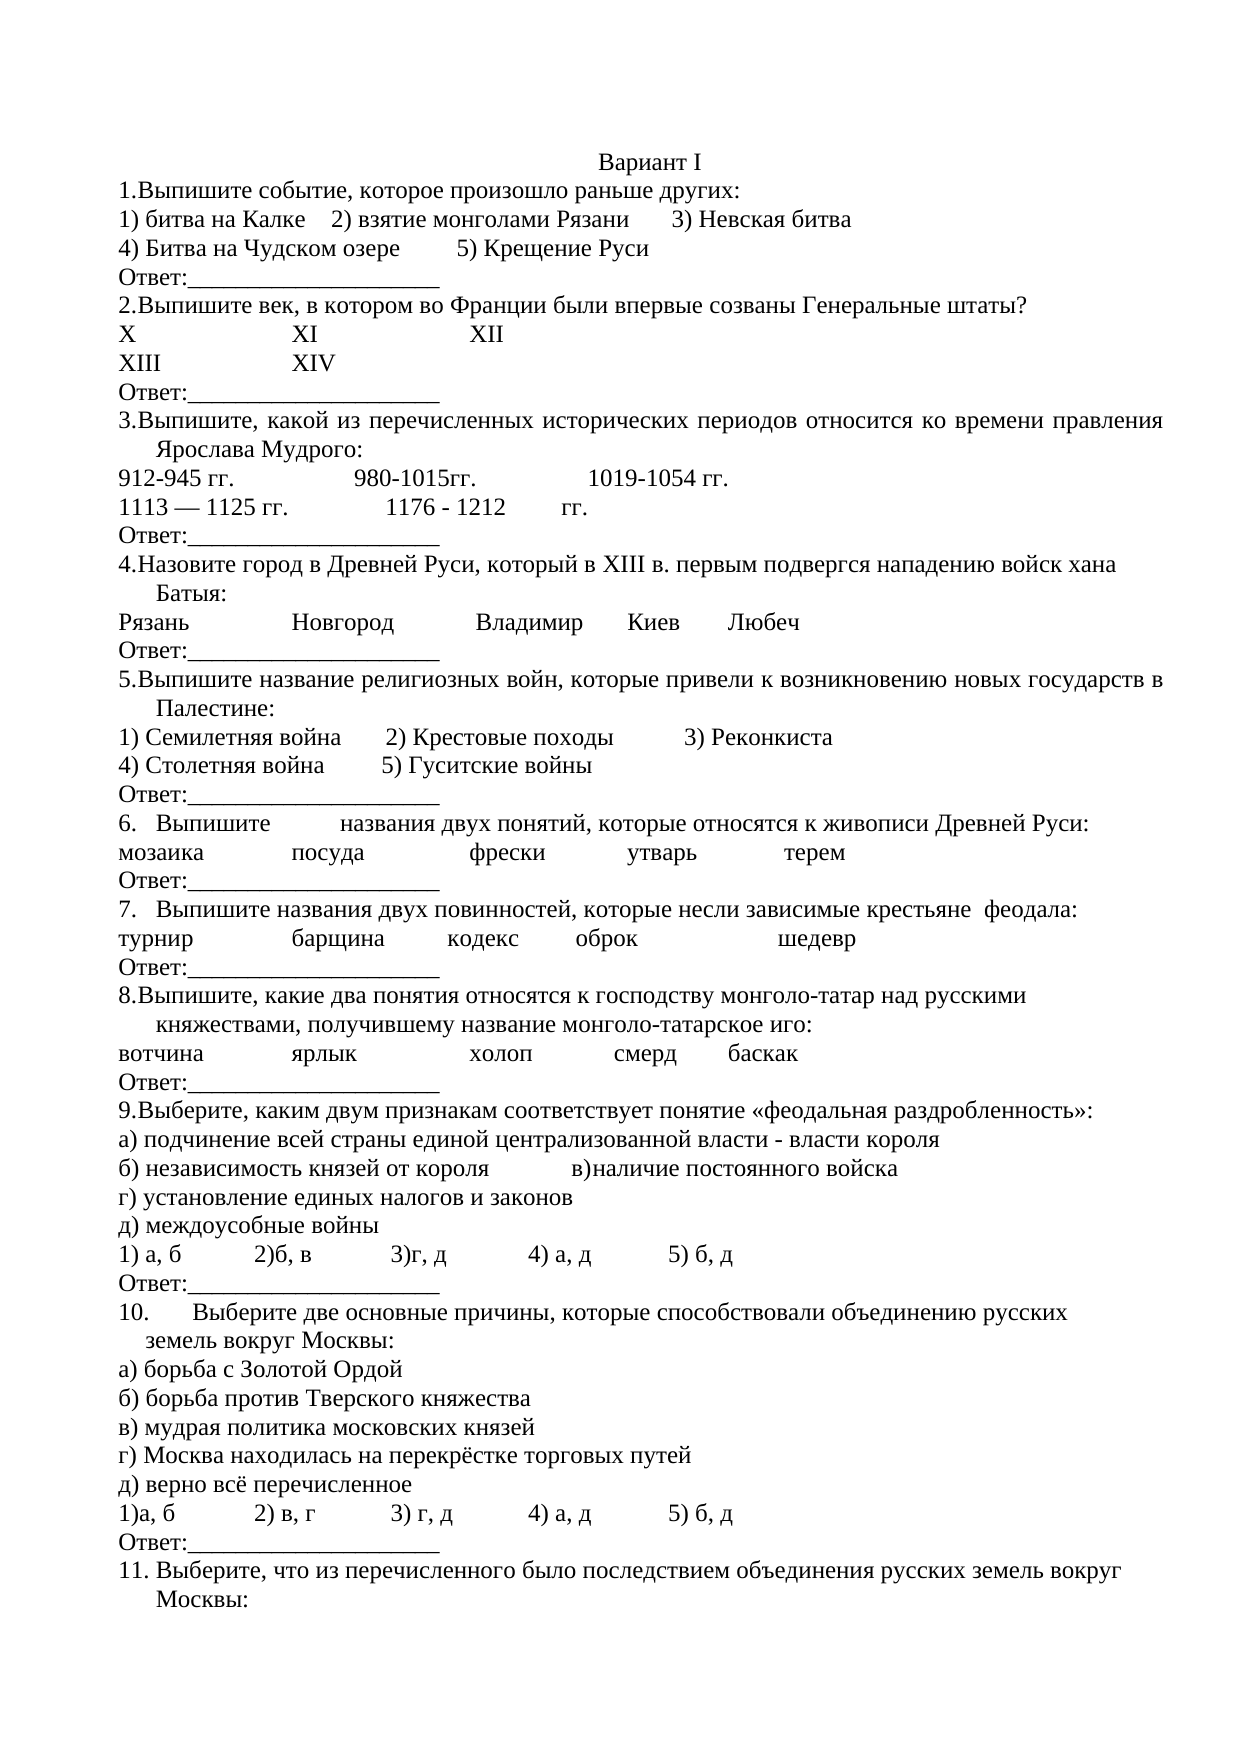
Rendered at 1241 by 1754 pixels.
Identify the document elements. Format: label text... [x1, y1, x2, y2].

text в) мудрая политика московских князей [118, 1412, 1181, 1441]
text Ответ: [118, 779, 1181, 808]
list Выпишите название религиозных войн, которые привели к возникновению новых государств в Палестине: [118, 664, 1164, 722]
text 1) а, б 2)б, в 3)г, д 4) а, д 5) б, д [118, 1239, 1181, 1268]
text Ответ: [118, 1527, 1181, 1556]
text д) верно всё перечисленное [118, 1469, 1181, 1498]
text г) установление единых налогов и законов [118, 1182, 1181, 1211]
text Ответ: [118, 1268, 1181, 1297]
text Ответ: [118, 377, 1181, 406]
list Выпишите век, в котором во Франции были впервые созваны Генеральные штаты? [118, 291, 1181, 319]
list Выпишите, какой из перечисленных исторических периодов относится ко времени правления Ярослава Мудрого: [118, 406, 1164, 463]
text а) борьба с Золотой Ордой [118, 1354, 1181, 1383]
list Выберите две основные причины, которые способствовали объединению русских земель вокруг Москвы: [118, 1297, 1129, 1354]
text Рязань Новгород Владимир Киев Любеч [118, 607, 1181, 636]
text Ответ: [118, 1067, 1181, 1096]
text 4) Столетняя война 5) Гуситские войны [118, 751, 1181, 779]
list Выпишите названия двух повинностей, которые несли зависимые крестьяне феодала: [118, 894, 1164, 923]
text Ответ: [118, 636, 1181, 664]
text б) независимость князей от короля в) наличие постоянного войска [118, 1153, 1181, 1182]
list Выпишите, какие два понятия относятся к господству монголо-татар над русскими княжествами, получившему название монголо-татарское иго: [118, 981, 1069, 1038]
list Выпишите названия двух понятий, которые относятся к живописи Древней Руси: [118, 808, 1181, 837]
list Выберите, что из перечисленного было последствием объединения русских земель вокруг Москвы: [118, 1556, 1164, 1613]
text б) борьба против Тверского княжества [118, 1383, 1181, 1412]
text мозаика посуда фрески утварь терем [118, 837, 1181, 866]
text XIII XIV [118, 348, 1181, 377]
text 1113 — 1125 гг. 1176 - 1212 гг. [118, 492, 1181, 521]
list Выберите, каким двум признакам соответствует понятие «феодальная раздробленность»: [118, 1096, 1181, 1124]
text Ответ: [118, 952, 1181, 981]
text 1)а, б 2) в, г 3) г, д 4) а, д 5) б, д [118, 1498, 1181, 1527]
text а) подчинение всей страны единой централизованной власти - власти короля [118, 1124, 1181, 1153]
text вотчина ярлык холоп смерд баскак [118, 1038, 1181, 1067]
text X XI XII [118, 319, 1181, 348]
text 912-945 гг. 980-1015гг. 1019-1054 гг. [118, 463, 1181, 492]
list Назовите город в Древней Руси, который в XIII в. первым подвергся нападению войск хана Батыя: [118, 549, 1129, 607]
text Ответ: [118, 521, 1181, 549]
text 1) Семилетняя война 2) Крестовые походы 3) Реконкиста [118, 722, 1181, 751]
text Ответ: [118, 866, 1181, 894]
text 1) битва на Калке 2) взятие монголами Рязани 3) Невская битва [118, 204, 1181, 233]
text 4) Битва на Чудском озере 5) Крещение Руси [118, 233, 1181, 262]
text г) Москва находилась на перекрёстке торговых путей [118, 1441, 1181, 1469]
text турнир барщина кодекс оброк шедевр [118, 923, 1181, 952]
list Выпишите событие, которое произошло раньше других: [118, 176, 1181, 204]
text Ответ: [118, 262, 1181, 291]
text Вариант I [118, 147, 1181, 176]
text д) междоусобные войны [118, 1211, 1181, 1239]
